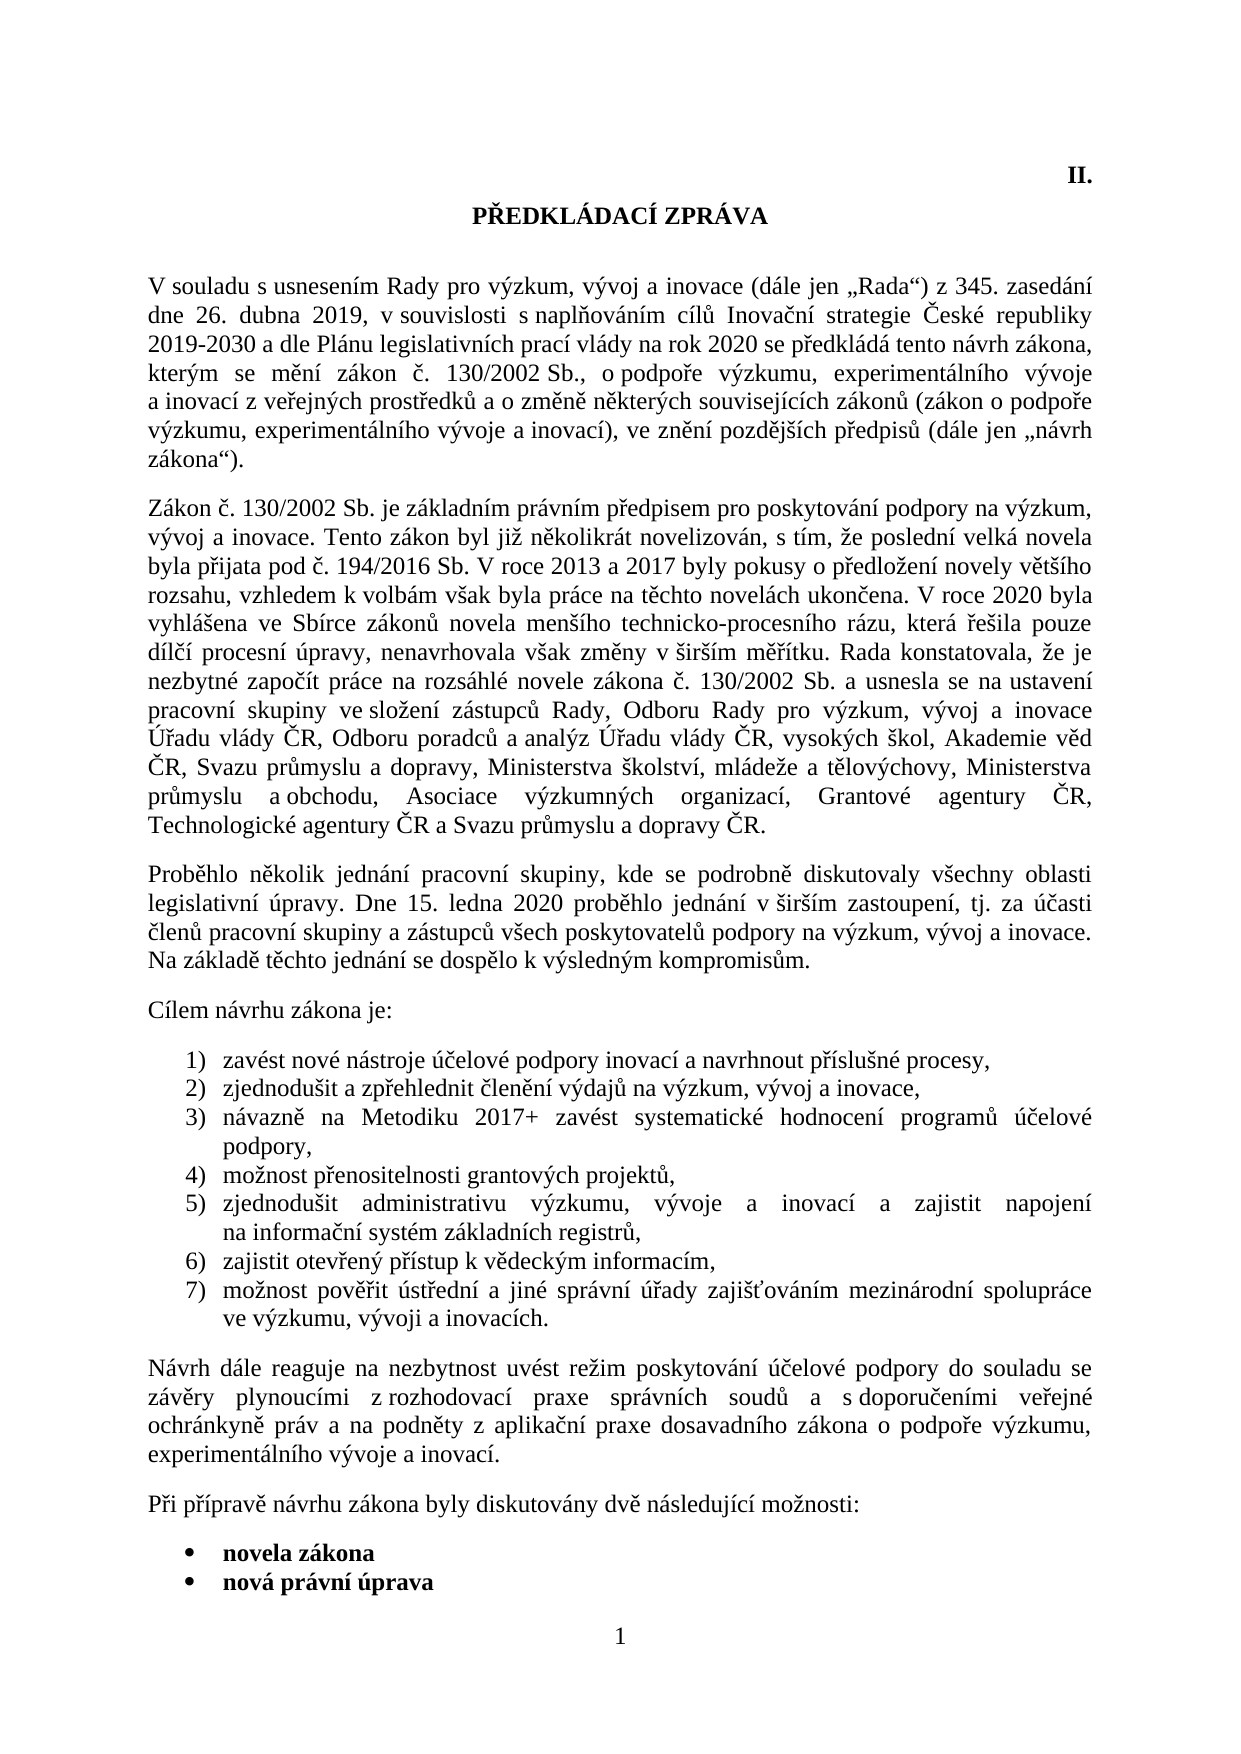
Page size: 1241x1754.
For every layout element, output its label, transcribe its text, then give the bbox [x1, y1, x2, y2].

text Při přípravě návrhu zákona byly diskutovány dvě následující možnosti: [148, 1489, 1093, 1518]
text V souladu s usnesením Rady pro výzkum, vývoj a inovace (dále jen „Rada“) z 345. zasedání dne 26. dubna 2019, v souvislosti s naplňováním cílů Inovační strategie České republiky 2019-2030 a dle Plánu legislativních prací vlády na rok 2020 se předkládá tento návrh zákona, kterým se mění zákon č. 130/2002 Sb., o podpoře výzkumu, experimentálního vývoje a inovací z veřejných prostředků a o změně některých souvisejících zákonů (zákon o podpoře výzkumu, experimentálního vývoje a inovací), ve znění pozdějších předpisů (dále jen „návrh zákona“). [148, 271, 1093, 473]
list zjednodušit a zpřehlednit členění výdajů na výzkum, vývoj a inovace, [185, 1073, 1093, 1102]
text Cílem návrhu zákona je: [148, 995, 1093, 1024]
list možnost pověřit ústřední a jiné správní úřady zajišťováním mezinárodní spolupráce ve výzkumu, vývoji a inovacích. [185, 1275, 1093, 1332]
text Návrh dále reaguje na nezbytnost uvést režim poskytování účelové podpory do souladu se závěry plynoucími z rozhodovací praxe správních soudů a s doporučeními veřejné ochránkyně práv a na podněty z aplikační praxe dosavadního zákona o podpoře výzkumu, experimentálního vývoje a inovací. [148, 1353, 1093, 1468]
list zavést nové nástroje účelové podpory inovací a navrhnout příslušné procesy, [185, 1045, 1093, 1073]
list návazně na Metodiku 2017+ zavést systematické hodnocení programů účelové podpory, [185, 1102, 1093, 1160]
text II. [148, 160, 1093, 189]
list možnost přenositelnosti grantových projektů, [185, 1160, 1093, 1188]
list novela zákona [185, 1538, 1093, 1567]
list nová právní úprava [185, 1567, 1093, 1596]
list zjednodušit administrativu výzkumu, vývoje a inovací a zajistit napojení na informační systém základních registrů, [185, 1188, 1093, 1246]
list zajistit otevřený přístup k vědeckým informacím, [185, 1246, 1093, 1275]
text PŘEDKLÁDACÍ ZPRÁVA [148, 201, 1093, 230]
text Proběhlo několik jednání pracovní skupiny, kde se podrobně diskutovaly všechny oblasti legislativní úpravy. Dne 15. ledna 2020 proběhlo jednání v širším zastoupení, tj. za účasti členů pracovní skupiny a zástupců všech poskytovatelů podpory na výzkum, vývoj a inovace. Na základě těchto jednání se dospělo k výsledným kompromisům. [148, 859, 1093, 974]
text Zákon č. 130/2002 Sb. je základním právním předpisem pro poskytování podpory na výzkum, vývoj a inovace. Tento zákon byl již několikrát novelizován, s tím, že poslední velká novela byla přijata pod č. 194/2016 Sb. V roce 2013 a 2017 byly pokusy o předložení novely většího rozsahu, vzhledem k volbám však byla práce na těchto novelách ukončena. V roce 2020 byla vyhlášena ve Sbírce zákonů novela menšího technicko-procesního rázu, která řešila pouze dílčí procesní úpravy, nenavrhovala však změny v širším měřítku. Rada konstatovala, že je nezbytné započít práce na rozsáhlé novele zákona č. 130/2002 Sb. a usnesla se na ustavení pracovní skupiny ve složení zástupců Rady, Odboru Rady pro výzkum, vývoj a inovace Úřadu vlády ČR, Odboru poradců a analýz Úřadu vlády ČR, vysokých škol, Akademie věd ČR, Svazu průmyslu a dopravy, Ministerstva školství, mládeže a tělovýchovy, Ministerstva průmyslu a obchodu, Asociace výzkumných organizací, Grantové agentury ČR, Technologické agentury ČR a Svazu průmyslu a dopravy ČR. [148, 493, 1093, 838]
